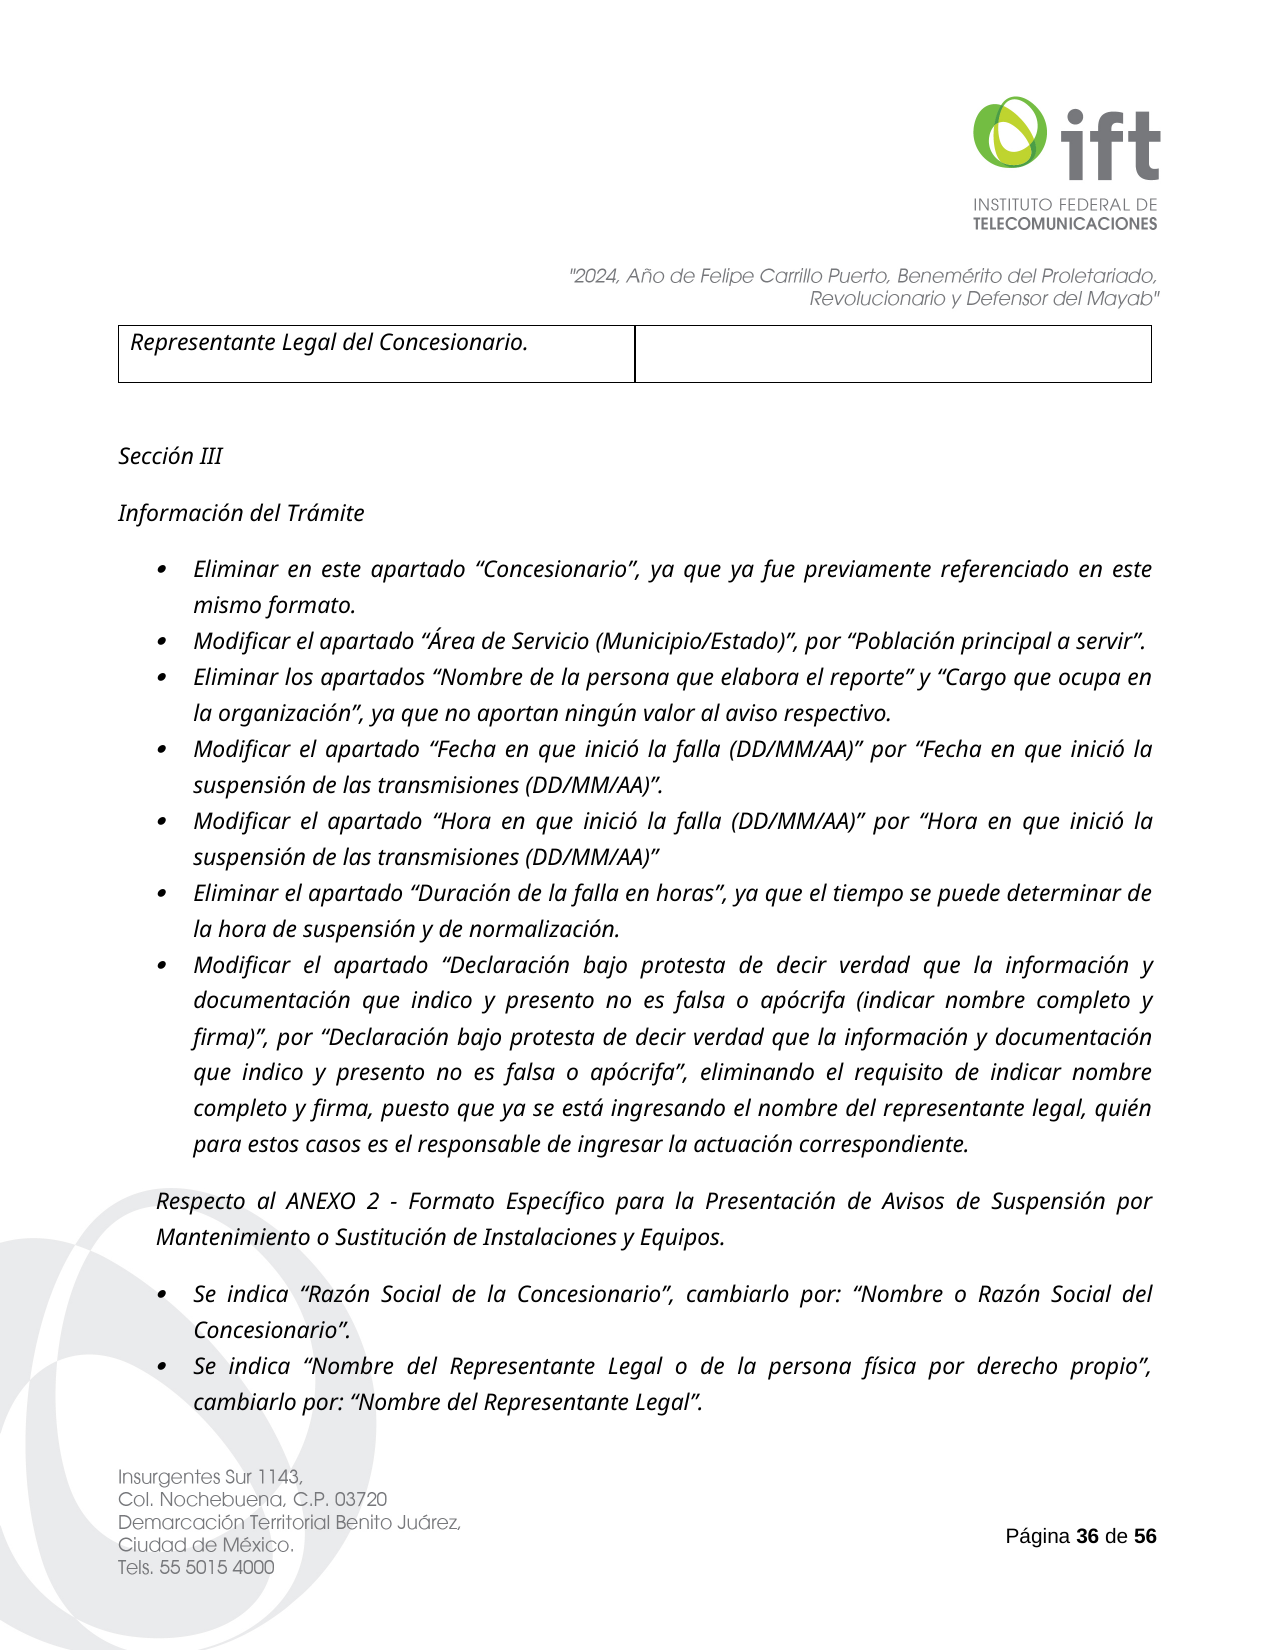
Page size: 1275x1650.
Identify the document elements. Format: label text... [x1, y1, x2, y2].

text Información del Trámite [118, 496, 1157, 528]
list Se indica “Razón Social de la Concesionario”, cambiarlo por: “Nombre o Razón Social del Concesionario”. [156, 1278, 1157, 1345]
text Sección III [118, 440, 1157, 471]
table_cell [119, 326, 634, 382]
list Modificar el apartado “Área de Servicio (Municipio/Estado)”, por “Población principal a servir”. [156, 625, 1157, 656]
list Se indica “Nombre del Representante Legal o de la persona física por derecho propio”, cambiarlo por: “Nombre del Representante Legal”. [156, 1349, 1157, 1417]
list Modificar el apartado “Hora en que inició la falla (DD/MM/AA)” por “Hora en que inició la suspensión de las transmisiones (DD/MM/AA)” [156, 805, 1157, 872]
list Eliminar el apartado “Duración de la falla en horas”, ya que el tiempo se puede determinar de la hora de suspensión y de normalización. [156, 877, 1157, 944]
text Respecto al ANEXO 2 - Formato Específico para la Presentación de Avisos de Suspensión por Mantenimiento o Sustitución de Instalaciones y Equipos. [156, 1185, 1157, 1252]
table_cell [636, 326, 1151, 382]
picture [0, 0, 1275, 1650]
list Eliminar los apartados “Nombre de la persona que elabora el reporte” y “Cargo que ocupa en la organización”, ya que no aportan ningún valor al aviso respectivo. [156, 661, 1157, 728]
list Modificar el apartado “Declaración bajo protesta de decir verdad que la información y documentación que indico y presento no es falsa o apócrifa (indicar nombre completo y firma)”, por “Declaración bajo protesta de decir verdad que la información y documentación que indico y presento no es falsa o apócrifa”, eliminando el requisito de indicar nombre completo y firma, puesto que ya se está ingresando el nombre del representante legal, quién para estos casos es el responsable de ingresar la actuación correspondiente. [156, 948, 1157, 1159]
list Modificar el apartado “Fecha en que inició la falla (DD/MM/AA)” por “Fecha en que inició la suspensión de las transmisiones (DD/MM/AA)”. [156, 733, 1157, 800]
list Eliminar en este apartado “Concesionario”, ya que ya fue previamente referenciado en este mismo formato. [156, 553, 1157, 620]
